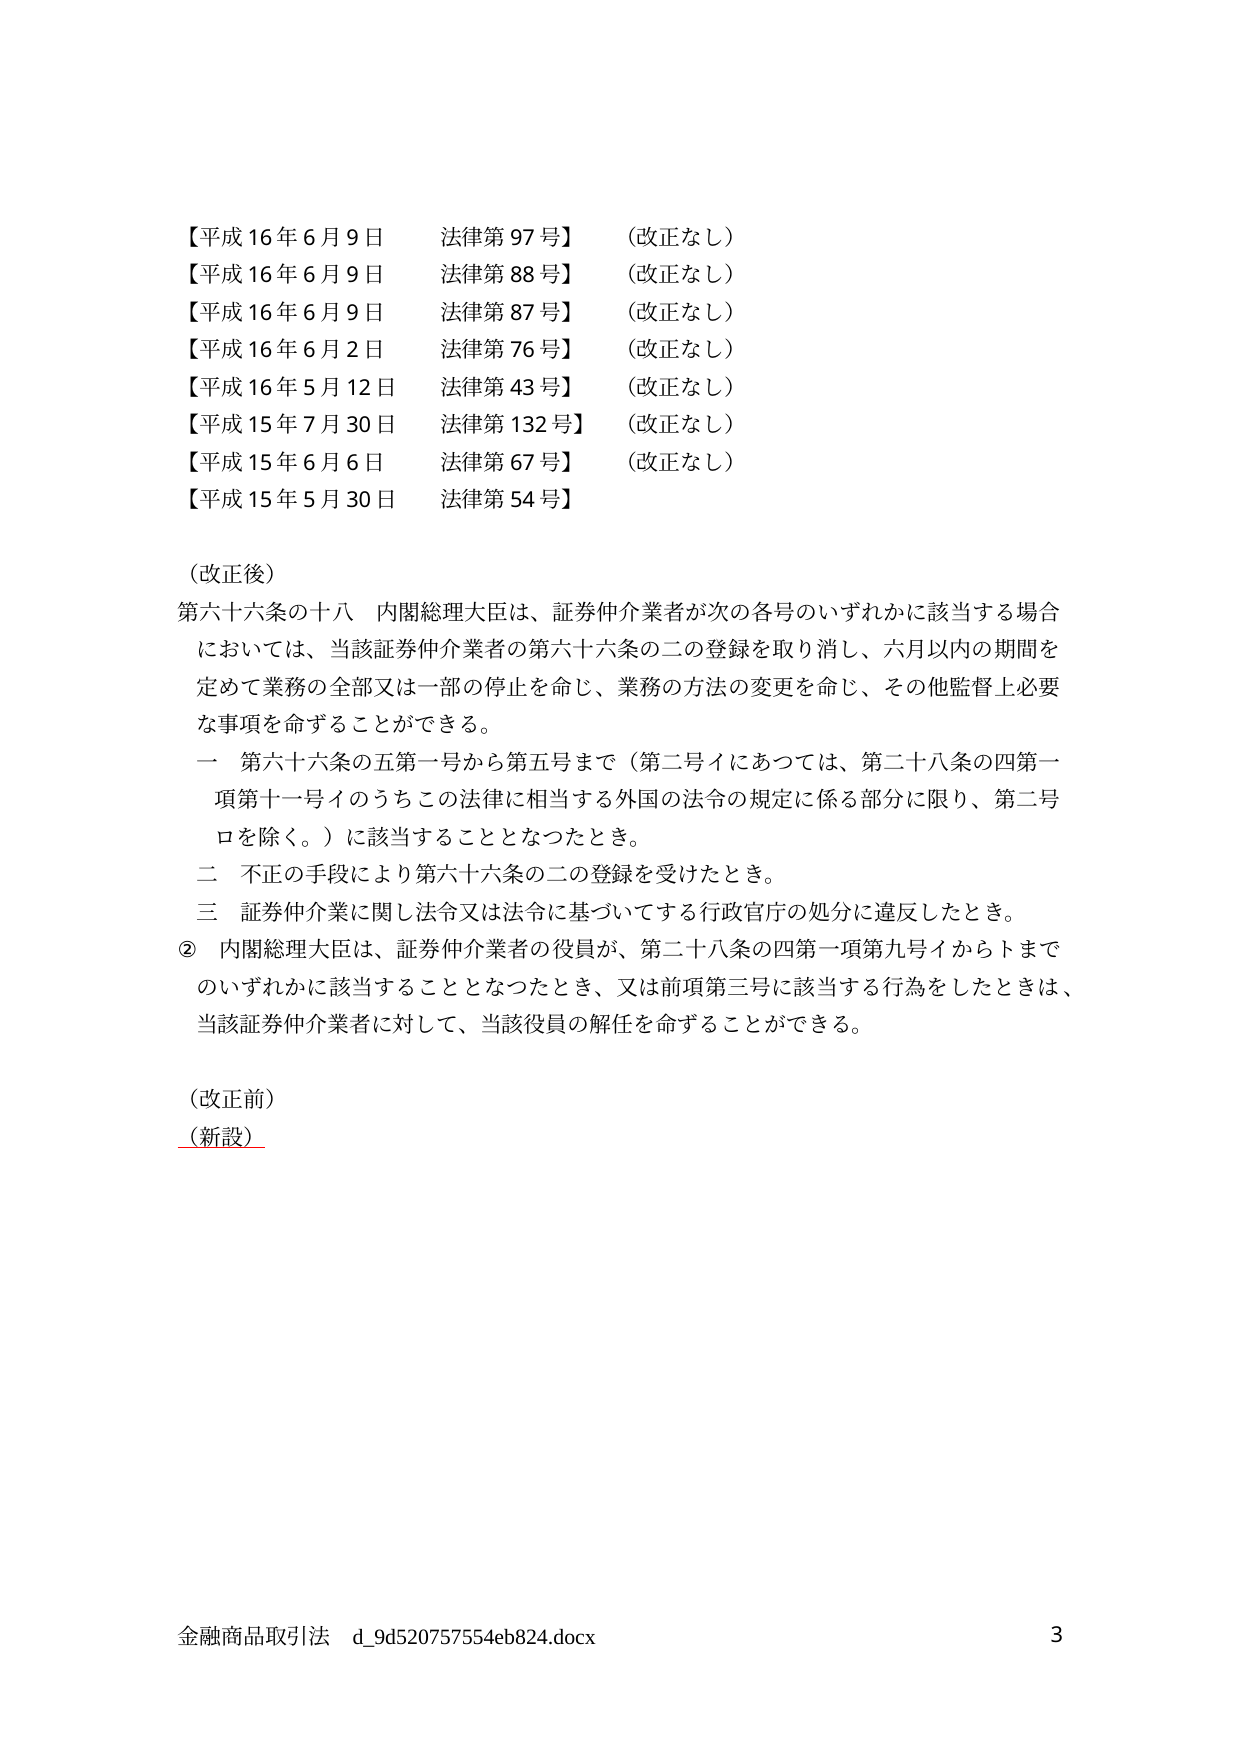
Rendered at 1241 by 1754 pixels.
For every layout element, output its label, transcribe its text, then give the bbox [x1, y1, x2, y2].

text 【平成16年6月2日 法律第76号】 （改正なし） [177, 329, 1063, 367]
text 【平成15年6月6日 法律第67号】 （改正なし） [177, 442, 1063, 479]
text 【平成16年5月12日 法律第43号】 （改正なし） [177, 367, 1063, 404]
text 三 証券仲介業に関し法令又は法令に基づいてする行政官庁の処分に違反したとき。 [196, 892, 1063, 929]
text 【平成16年6月9日 法律第97号】 （改正なし） [177, 217, 1063, 254]
text （新設） [177, 1117, 1063, 1154]
text （改正後） [177, 554, 1063, 592]
text 【平成15年5月30日 法律第54号】 [177, 479, 1063, 517]
text 【平成16年6月9日 法律第88号】 （改正なし） [177, 254, 1063, 292]
text 【平成16年6月9日 法律第87号】 （改正なし） [177, 292, 1063, 329]
text 第六十六条の十八 内閣総理大臣は、証券仲介業者が次の各号のいずれかに該当する場合においては、当該証券仲介業者の第六十六条の二の登録を取り消し、六月以内の期間を定めて業務の全部又は一部の停止を命じ、業務の方法の変更を命じ、その他監督上必要な事項を命ずることができる。 [177, 592, 1063, 742]
text 二 不正の手段により第六十六条の二の登録を受けたとき。 [196, 854, 1063, 892]
text （改正前） [177, 1079, 1063, 1117]
text ② 内閣総理大臣は、証券仲介業者の役員が、第二十八条の四第一項第九号イからトまでのいずれかに該当することとなつたとき、又は前項第三号に該当する行為をしたときは、当該証券仲介業者に対して、当該役員の解任を命ずることができる。 [177, 929, 1063, 1042]
text 【平成15年7月30日 法律第132号】 （改正なし） [177, 404, 1063, 442]
text 一 第六十六条の五第一号から第五号まで（第二号イにあつては、第二十八条の四第一項第十一号イのうちこの法律に相当する外国の法令の規定に係る部分に限り、第二号ロを除く。）に該当することとなつたとき。 [196, 742, 1063, 854]
